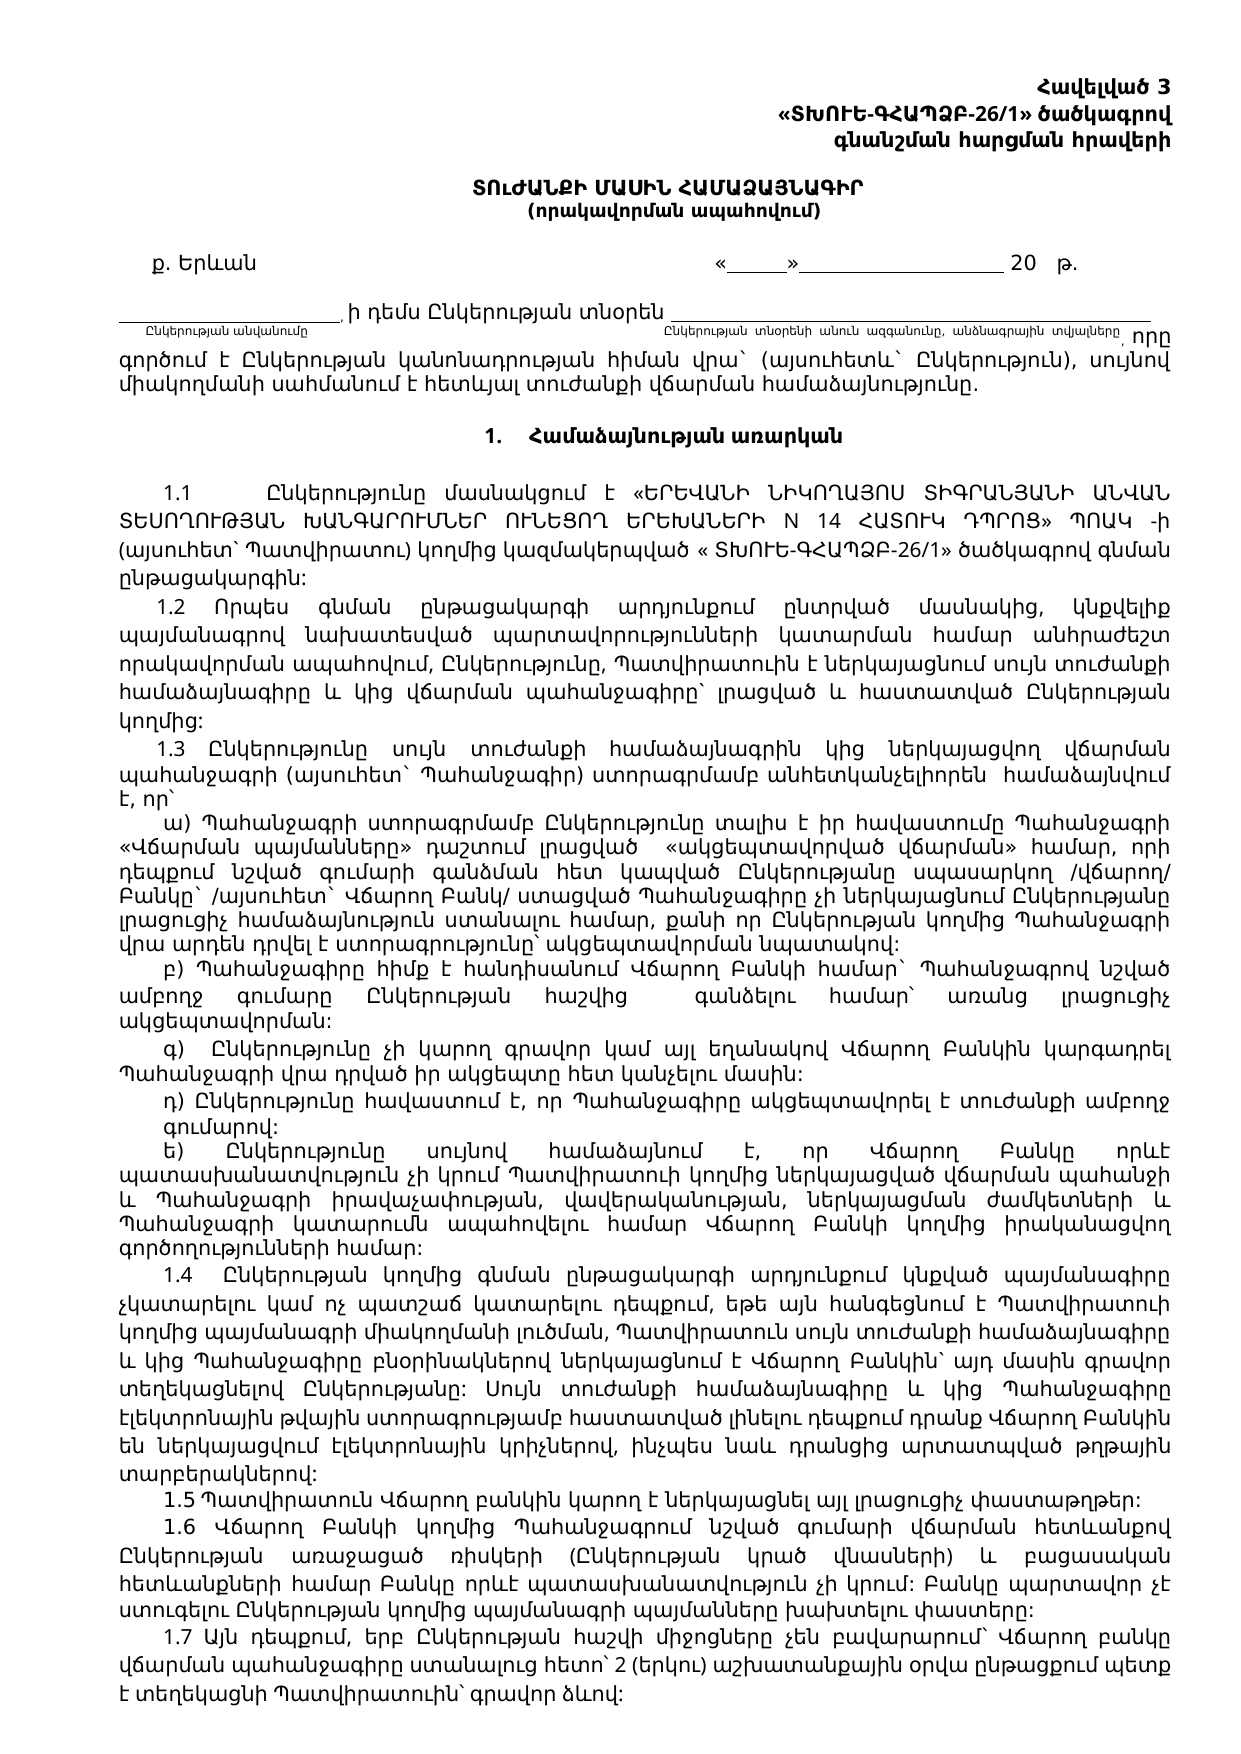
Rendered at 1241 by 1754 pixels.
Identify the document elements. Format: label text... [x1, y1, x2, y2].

text Հավելված 3 [118, 75, 1171, 99]
list Պատվիրատուն Վճարող բանկին կարող է ներկայացնել այլ լրացուցիչ փաստաթղթեր: [163, 1488, 1171, 1512]
text , ի դեմս Ընկերության տնօրեն [118, 300, 1171, 324]
text (որակավորման ապահովում) [118, 201, 1171, 222]
text 1.6 Վճարող Բանկի կողմից Պահանջագրում նշված գումարի վճարման հետևանքով Ընկերության առաջացած ռիսկերի (Ընկերության կրած վնասների) և բացասական հետևանքների համար Բանկը որևէ պատասխանատվություն չի կրում: Բանկը պարտավոր չէ ստուգելու Ընկերության կողմից պայմանագրի պայմանները խախտելու փաստերը: [118, 1512, 1171, 1622]
text Ընկերության անվանումը Ընկերության տնօրենի անուն ազգանունը, անձնագրային տվյալները, որը գործում է Ընկերության կանոնադրության հիման վրա` (այսուհետև` Ընկերություն), սույնով միակողմանի սահմանում է հետևյալ տուժանքի վճարման համաձայնությունը. [118, 324, 1171, 397]
text գ) Ընկերությունը չի կարող գրավոր կամ այլ եղանակով Վճարող Բանկին կարգադրել Պահանջագրի վրա դրված իր ակցեպտը հետ կանչելու մասին: [118, 1034, 1171, 1086]
text 1.2 Որպես գնման ընթացակարգի արդյունքում ընտրված մասնակից, կնքվելիք պայմանագրով նախատեսված պարտավորությունների կատարման համար անհրաժեշտ որակավորման ապահովում, Ընկերությունը, Պատվիրատուին է ներկայացնում սույն տուժանքի համաձայնագիրը և կից վճարման պահանջագիրը` լրացված և հաստատված Ընկերության կողմից: [118, 592, 1171, 734]
text 1.3 Ընկերությունը սույն տուժանքի համաձայնագրին կից ներկայացվող վճարման պահանջագրի (այսուհետ` Պահանջագիր) ստորագրմամբ անհետկանչելիորեն համաձայնվում է, որ՝ [118, 734, 1171, 811]
text դ) Ընկերությունը հավաստում է, որ Պահանջագիրը ակցեպտավորել է տուժանքի ամբողջ գումարով: [163, 1086, 1171, 1139]
list Համաձայնության առարկան [156, 421, 1171, 449]
list Ընկերությունը մասնակցում է «ԵՐԵՎԱՆԻ ՆԻԿՈՂԱՅՈՍ ՏԻԳՐԱՆՅԱՆԻ ԱՆՎԱՆ ՏԵՍՈՂՈՒԹՅԱՆ ԽԱՆԳԱՐՈՒՄՆԵՐ ՈՒՆԵՑՈՂ ԵՐԵԽԱՆԵՐԻ N 14 ՀԱՏՈՒԿ ԴՊՐՈՑ» ՊՈԱԿ -ի (այսուհետ` Պատվիրատու) կողմից կազմակերպված « ՏԽՈՒԵ-ԳՀԱՊՁԲ-26/1» ծածկագրով գնման ընթացակարգին: [118, 478, 1171, 592]
text «ՏԽՈՒԵ-ԳՀԱՊՁԲ-26/1» ծածկագրով [118, 99, 1171, 128]
text ՏՈւԺԱՆՔԻ ՄԱՍԻՆ ՀԱՄԱՁԱՅՆԱԳԻՐ [118, 176, 1171, 201]
text ք. Երևան « » 20 թ. [118, 251, 1171, 275]
text ա) Պահանջագրի ստորագրմամբ Ընկերությունը տալիս է իր հավաստումը Պահանջագրի «Վճարման պայմանները» դաշտում լրացված «ակցեպտավորված վճարման» համար, որի դեպքում նշված գումարի գանձման հետ կապված Ընկերությանը սպասարկող /վճարող/ Բանկը` /այսուհետ` Վճարող Բանկ/ ստացված Պահանջագիրը չի ներկայացնում Ընկերությանը լրացուցիչ համաձայնություն ստանալու համար, քանի որ Ընկերության կողմից Պահանջագրի վրա արդեն դրվել է ստորագրությունը՝ ակցեպտավորման նպատակով: [118, 811, 1171, 957]
text 1.4 Ընկերության կողմից գնման ընթացակարգի արդյունքում կնքված պայմանագիրը չկատարելու կամ ոչ պատշաճ կատարելու դեպքում, եթե այն հանգեցնում է Պատվիրատուի կողմից պայմանագրի միակողմանի լուծման, Պատվիրատուն սույն տուժանքի համաձայնագիրը և կից Պահանջագիրը բնօրինակներով ներկայացնում է Վճարող Բանկին` այդ մասին գրավոր տեղեկացնելով Ընկերությանը: Սույն տուժանքի համաձայնագիրը և կից Պահանջագիրը էլեկտրոնային թվային ստորագրությամբ հաստատված լինելու դեպքում դրանք Վճարող Բանկին են ներկայացվում էլեկտրոնային կրիչներով, ինչպես նաև դրանցից արտատպված թղթային տարբերակներով: [118, 1261, 1171, 1488]
text գնանշման հարցման հրավերի [118, 128, 1171, 152]
text ե) Ընկերությունը սույնով համաձայնում է, որ Վճարող Բանկը որևէ պատասխանատվություն չի կրում Պատվիրատուի կողմից ներկայացված վճարման պահանջի և Պահանջագրի իրավաչափության, վավերականության, ներկայացման ժամկետների և Պահանջագրի կատարումն ապահովելու համար Վճարող Բանկի կողմից իրականացվող գործողությունների համար: [118, 1139, 1171, 1261]
text բ) Պահանջագիրը հիմք է հանդիսանում Վճարող Բանկի համար` Պահանջագրով նշված ամբողջ գումարը Ընկերության հաշվից գանձելու համար՝ առանց լրացուցիչ ակցեպտավորման: [118, 957, 1171, 1034]
text 1.7 Այն դեպքում, երբ Ընկերության հաշվի միջոցները չեն բավարարում՝ Վճարող բանկը վճարման պահանջագիրը ստանալուց հետո՝ 2 (երկու) աշխատանքային օրվա ընթացքում պետք է տեղեկացնի Պատվիրատուին՝ գրավոր ձևով: [118, 1622, 1171, 1707]
